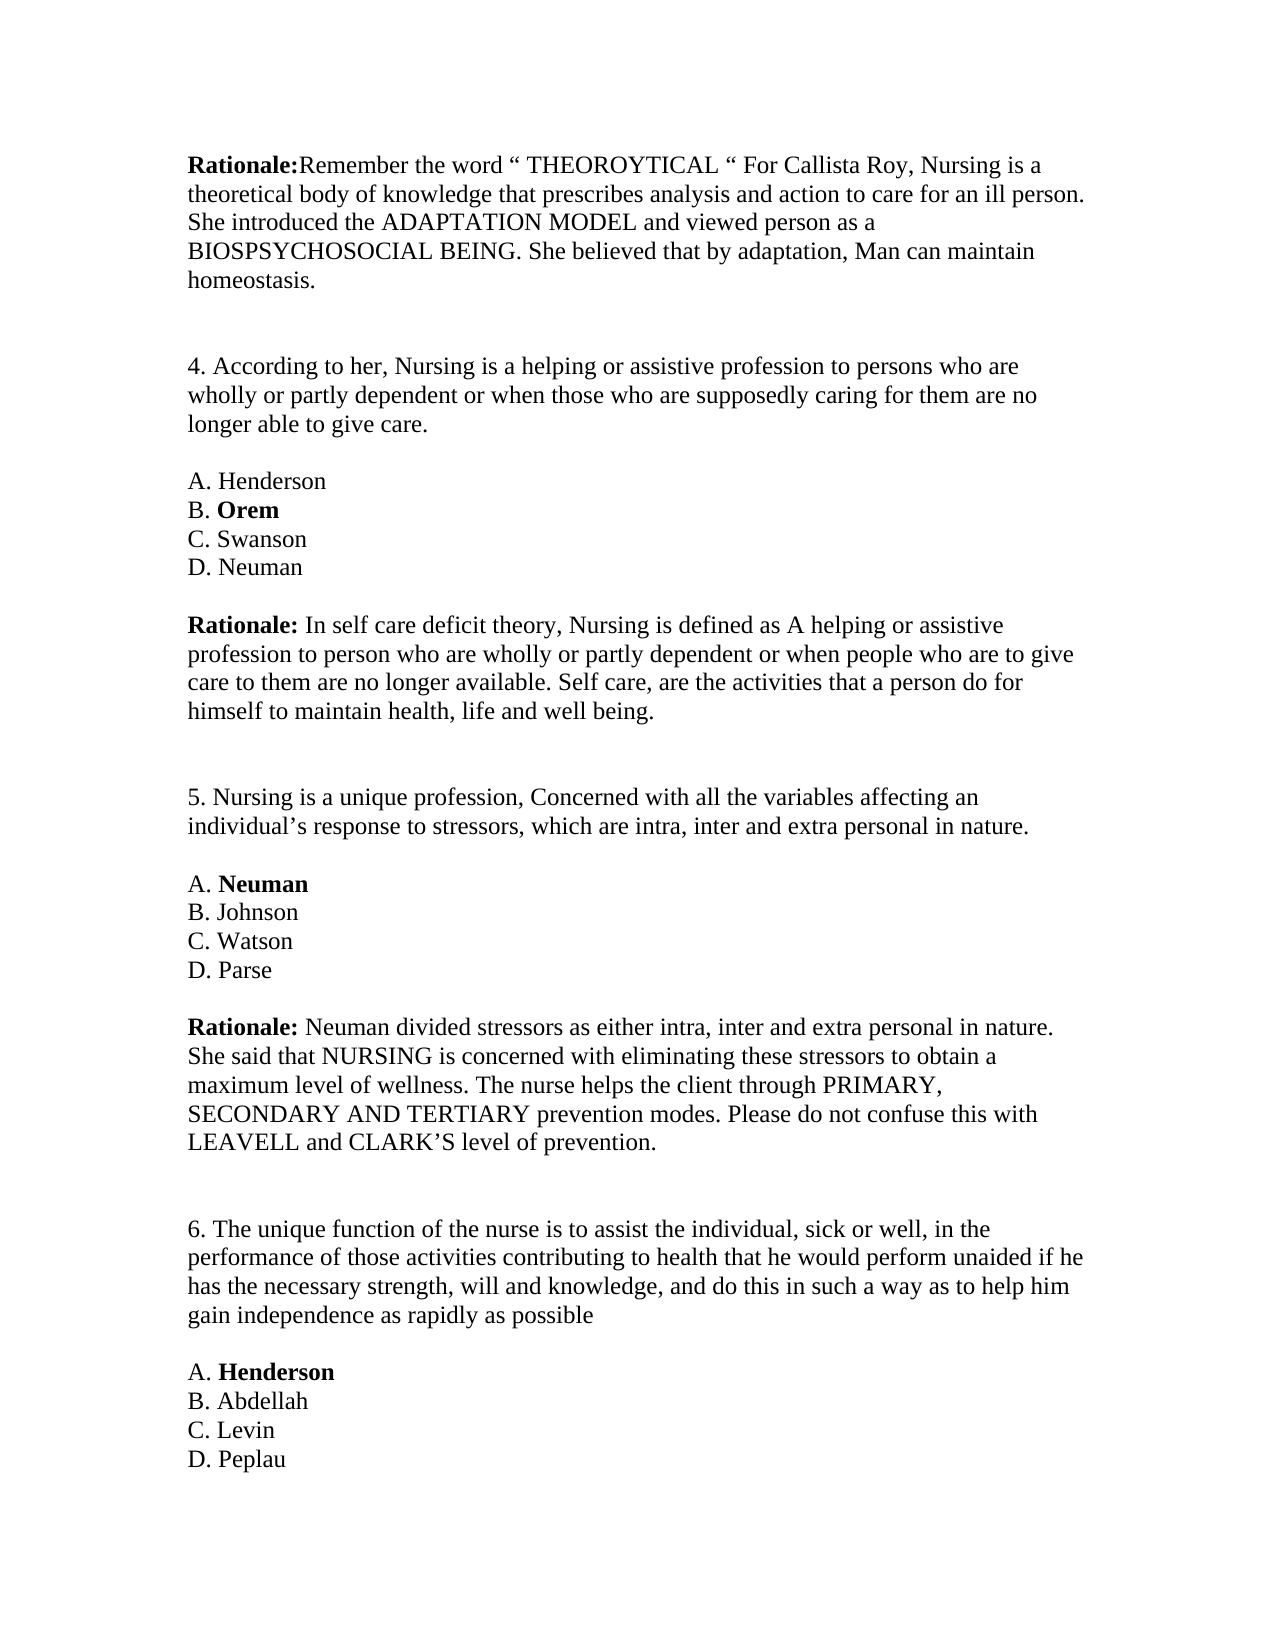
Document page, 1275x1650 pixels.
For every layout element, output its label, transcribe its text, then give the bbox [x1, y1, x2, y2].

text C. Watson [187, 926, 1087, 955]
text 6. The unique function of the nurse is to assist the individual, sick or well, in the performance of those activities contributing to health that he would perform unaided if he has the necessary strength, will and knowledge, and do this in such a way as to help him gain independence as rapidly as possible [187, 1214, 1087, 1329]
text B. Abdellah [187, 1386, 1087, 1415]
text D. Parse [187, 955, 1087, 984]
text Rationale:Remember the word “ THEOROYTICAL “ For Callista Roy, Nursing is a theoretical body of knowledge that prescribes analysis and action to care for an ill person. She introduced the ADAPTATION MODEL and viewed person as a BIOSPSYCHOSOCIAL BEING. She believed that by adaptation, Man can maintain homeostasis. [187, 150, 1087, 294]
text A. Henderson [187, 1357, 1087, 1386]
text B. Johnson [187, 897, 1087, 926]
text A. Henderson [187, 466, 1087, 495]
text B. Orem [187, 495, 1087, 524]
text A. Neuman [187, 869, 1087, 897]
text 5. Nursing is a unique profession, Concerned with all the variables affecting an individual’s response to stressors, which are intra, inter and extra personal in nature. [187, 782, 1087, 840]
text Rationale: Neuman divided stressors as either intra, inter and extra personal in nature. She said that NURSING is concerned with eliminating these stressors to obtain a maximum level of wellness. The nurse helps the client through PRIMARY, SECONDARY AND TERTIARY prevention modes. Please do not confuse this with LEAVELL and CLARK’S level of prevention. [187, 1012, 1087, 1156]
text D. Peplau [187, 1444, 1087, 1472]
text C. Swanson [187, 524, 1087, 552]
text Rationale: In self care deficit theory, Nursing is defined as A helping or assistive profession to person who are wholly or partly dependent or when people who are to give care to them are no longer available. Self care, are the activities that a person do for himself to maintain health, life and well being. [187, 610, 1087, 725]
text 4. According to her, Nursing is a helping or assistive profession to persons who are wholly or partly dependent or when those who are supposedly caring for them are no longer able to give care. [187, 351, 1087, 437]
text C. Levin [187, 1415, 1087, 1444]
text D. Neuman [187, 552, 1087, 581]
